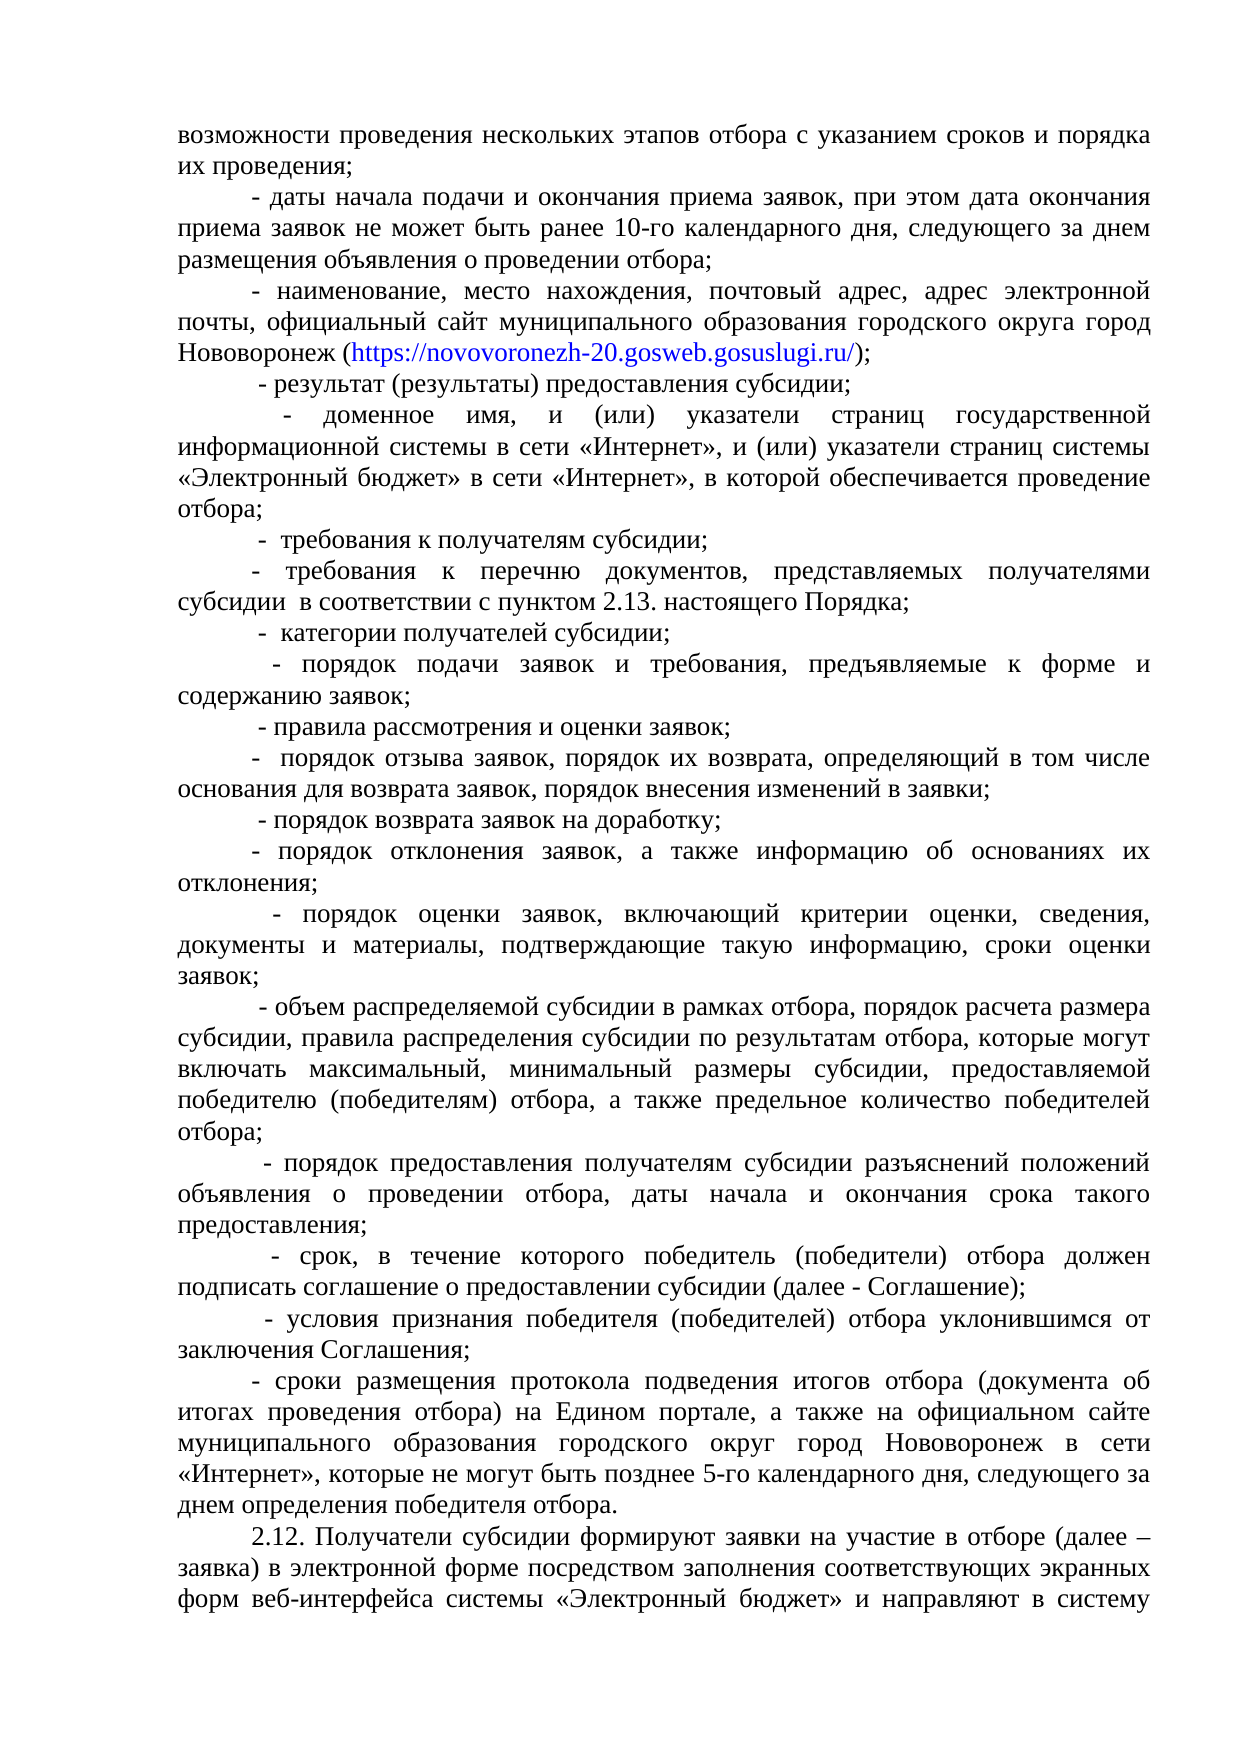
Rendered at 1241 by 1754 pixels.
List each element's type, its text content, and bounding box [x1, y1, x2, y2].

text - порядок оценки заявок, включающий критерии оценки, сведения, документы и материалы, подтверждающие такую информацию, сроки оценки заявок; [177, 897, 1152, 990]
text - требования к перечню документов, представляемых получателями субсидии в соответствии с пунктом 2.13. настоящего Порядка; [177, 554, 1152, 616]
text - категории получателей субсидии; [177, 616, 1152, 648]
text - порядок возврата заявок на доработку; [177, 803, 1152, 834]
text - порядок предоставления получателям субсидии разъяснений положений объявления о проведении отбора, даты начала и окончания срока такого предоставления; [177, 1146, 1152, 1239]
text - доменное имя, и (или) указатели страниц государственной информационной системы в сети «Интернет», и (или) указатели страниц системы «Электронный бюджет» в сети «Интернет», в которой обеспечивается проведение отбора; [177, 398, 1152, 523]
text - требования к получателям субсидии; [177, 523, 1152, 554]
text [177, 1520, 1152, 1613]
text - порядок подачи заявок и требования, предъявляемые к форме и содержанию заявок; [177, 648, 1152, 710]
text - правила рассмотрения и оценки заявок; [177, 710, 1152, 741]
text - объем распределяемой субсидии в рамках отбора, порядок расчета размера субсидии, правила распределения субсидии по результатам отбора, которые могут включать максимальный, минимальный размеры субсидии, предоставляемой победителю (победителям) отбора, а также предельное количество победителей отбора; [177, 990, 1152, 1146]
text - сроки размещения протокола подведения итогов отбора (документа об итогах проведения отбора) на Едином портале, а также на официальном сайте муниципального образования городского округ город Нововоронеж в сети «Интернет», которые не могут быть позднее 5-го календарного дня, следующего за днем определения победителя отбора. [177, 1364, 1152, 1520]
text - порядок отзыва заявок, порядок их возврата, определяющий в том числе основания для возврата заявок, порядок внесения изменений в заявки; [177, 741, 1152, 803]
text - даты начала подачи и окончания приема заявок, при этом дата окончания приема заявок не может быть ранее 10-го календарного дня, следующего за днем размещения объявления о проведении отбора; [177, 180, 1152, 274]
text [177, 118, 1152, 180]
text - порядок отклонения заявок, а также информацию об основаниях их отклонения; [177, 834, 1152, 897]
text - результат (результаты) предоставления субсидии; [177, 367, 1152, 398]
text - наименование, место нахождения, почтовый адрес, адрес электронной почты, официальный сайт муниципального образования городского округа город Нововоронеж (https://novovoronezh-20.gosweb.gosuslugi.ru/); [177, 274, 1152, 367]
text - условия признания победителя (победителей) отбора уклонившимся от заключения Соглашения; [177, 1302, 1152, 1364]
text - срок, в течение которого победитель (победители) отбора должен подписать соглашение о предоставлении субсидии (далее - Соглашение); [177, 1239, 1152, 1302]
